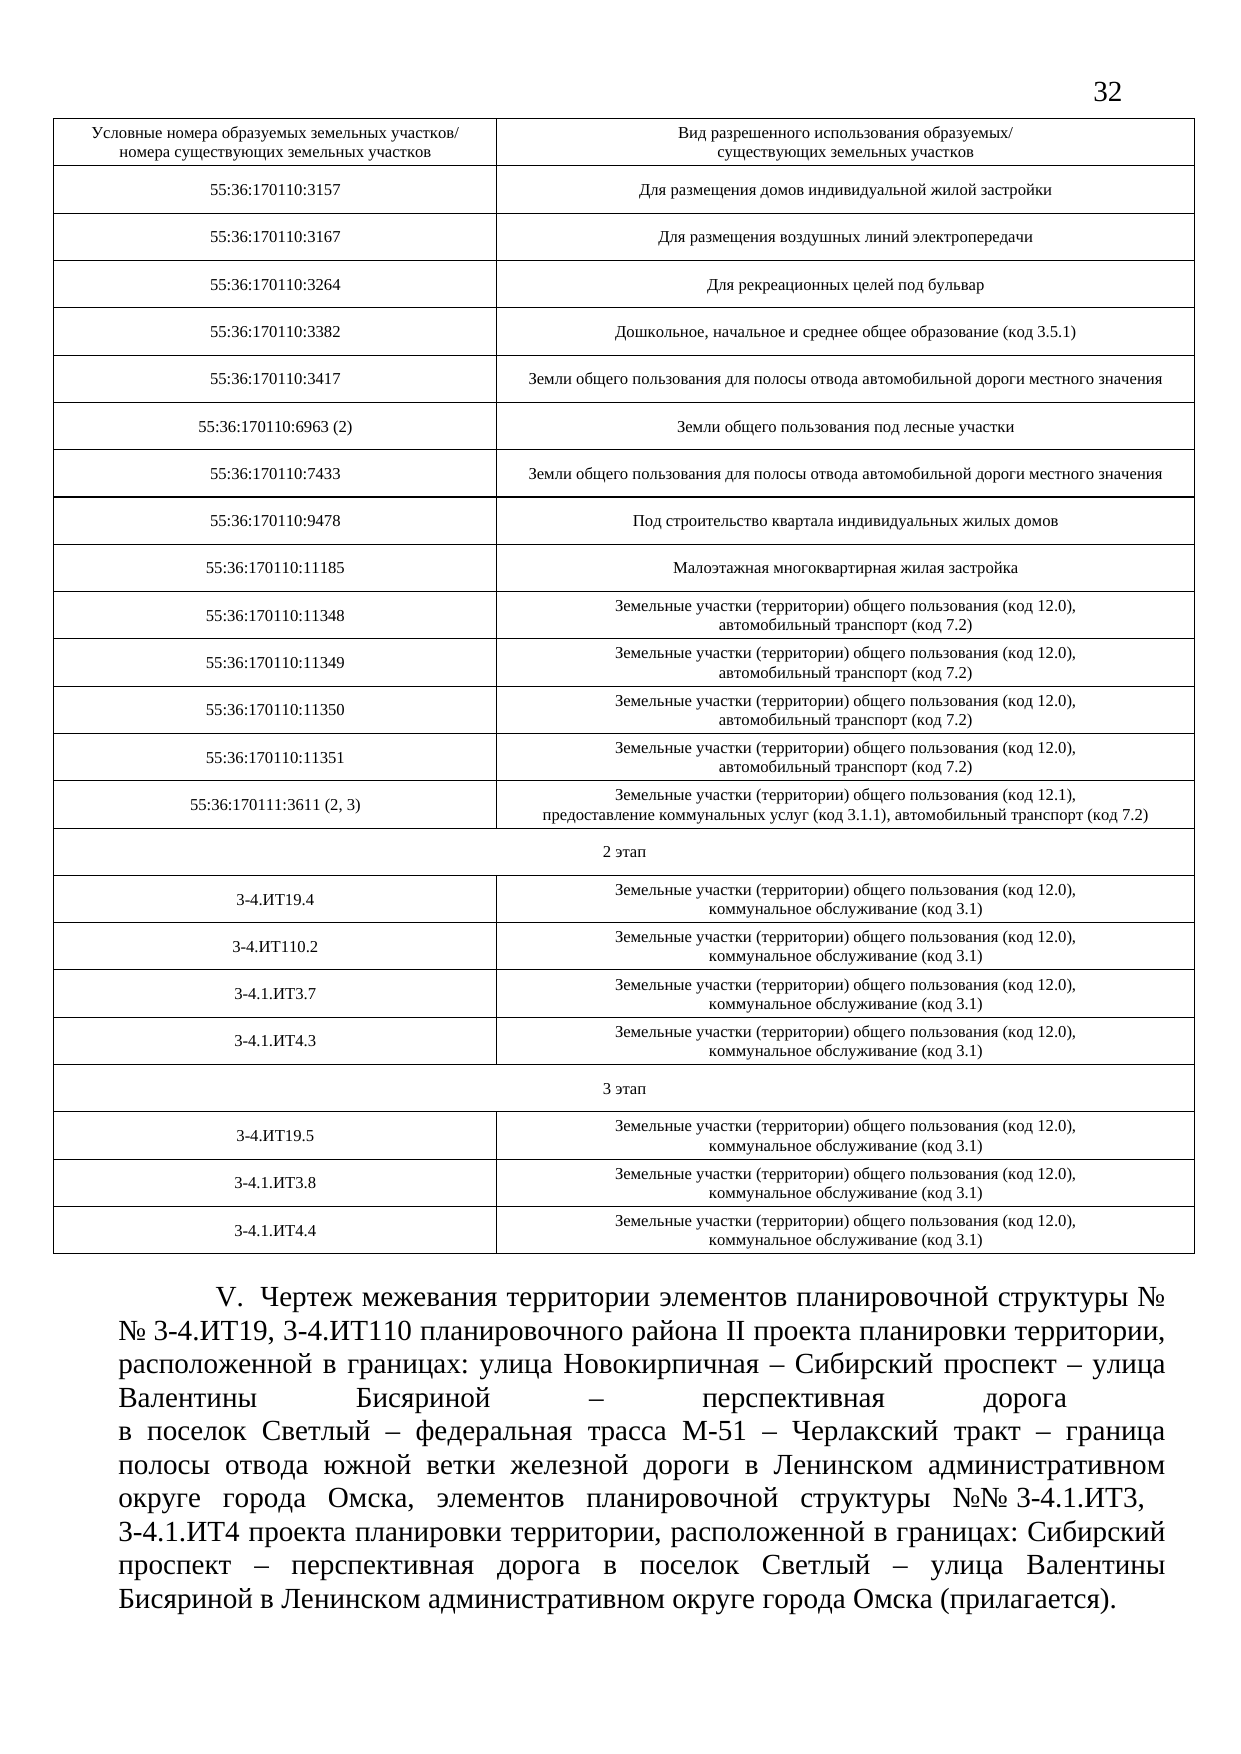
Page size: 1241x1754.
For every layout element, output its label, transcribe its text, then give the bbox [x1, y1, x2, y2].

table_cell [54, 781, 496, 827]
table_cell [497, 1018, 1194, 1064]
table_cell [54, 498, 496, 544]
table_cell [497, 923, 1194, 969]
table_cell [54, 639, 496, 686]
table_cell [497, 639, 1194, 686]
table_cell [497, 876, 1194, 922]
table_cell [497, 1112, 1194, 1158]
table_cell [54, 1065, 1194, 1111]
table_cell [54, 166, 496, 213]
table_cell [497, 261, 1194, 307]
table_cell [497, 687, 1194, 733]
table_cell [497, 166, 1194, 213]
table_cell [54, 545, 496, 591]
list Чертеж межевания территории элементов планировочной структуры №№ 3-4.ИТ19, 3-4.ИТ110 планировочного района II проекта планировки территории, расположенной в границах: улица Новокирпичная – Сибирский проспект – улица Валентины Бисяриной – перспективная дорога в поселок Светлый – федеральная трасса М-51 – Черлакский тракт – граница полосы отвода южной ветки железной дороги в Ленинском административном округе города Омска, элементов планировочной структуры №№ 3-4.1.ИТ3, 3-4.1.ИТ4 проекта планировки территории, расположенной в границах: Сибирский проспект – перспективная дорога в поселок Светлый – улица Валентины Бисяриной в Ленинском административном округе города Омска (прилагается). [118, 1279, 1166, 1614]
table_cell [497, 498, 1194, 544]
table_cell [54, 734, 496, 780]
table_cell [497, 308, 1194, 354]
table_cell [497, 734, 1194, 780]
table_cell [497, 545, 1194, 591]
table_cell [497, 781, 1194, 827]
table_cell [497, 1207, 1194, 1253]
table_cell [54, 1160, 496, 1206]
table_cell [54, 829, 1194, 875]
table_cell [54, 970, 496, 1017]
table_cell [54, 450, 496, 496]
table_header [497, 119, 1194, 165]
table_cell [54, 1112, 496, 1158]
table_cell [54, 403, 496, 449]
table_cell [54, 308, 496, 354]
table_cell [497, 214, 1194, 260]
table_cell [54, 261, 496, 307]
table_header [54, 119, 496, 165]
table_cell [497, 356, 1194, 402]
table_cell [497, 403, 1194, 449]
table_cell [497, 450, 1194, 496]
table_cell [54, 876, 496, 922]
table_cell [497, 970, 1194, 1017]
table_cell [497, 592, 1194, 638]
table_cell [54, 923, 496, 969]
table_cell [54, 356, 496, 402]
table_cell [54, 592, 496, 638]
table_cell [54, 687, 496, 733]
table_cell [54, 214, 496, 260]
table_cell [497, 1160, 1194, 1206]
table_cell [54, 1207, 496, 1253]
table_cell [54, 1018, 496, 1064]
